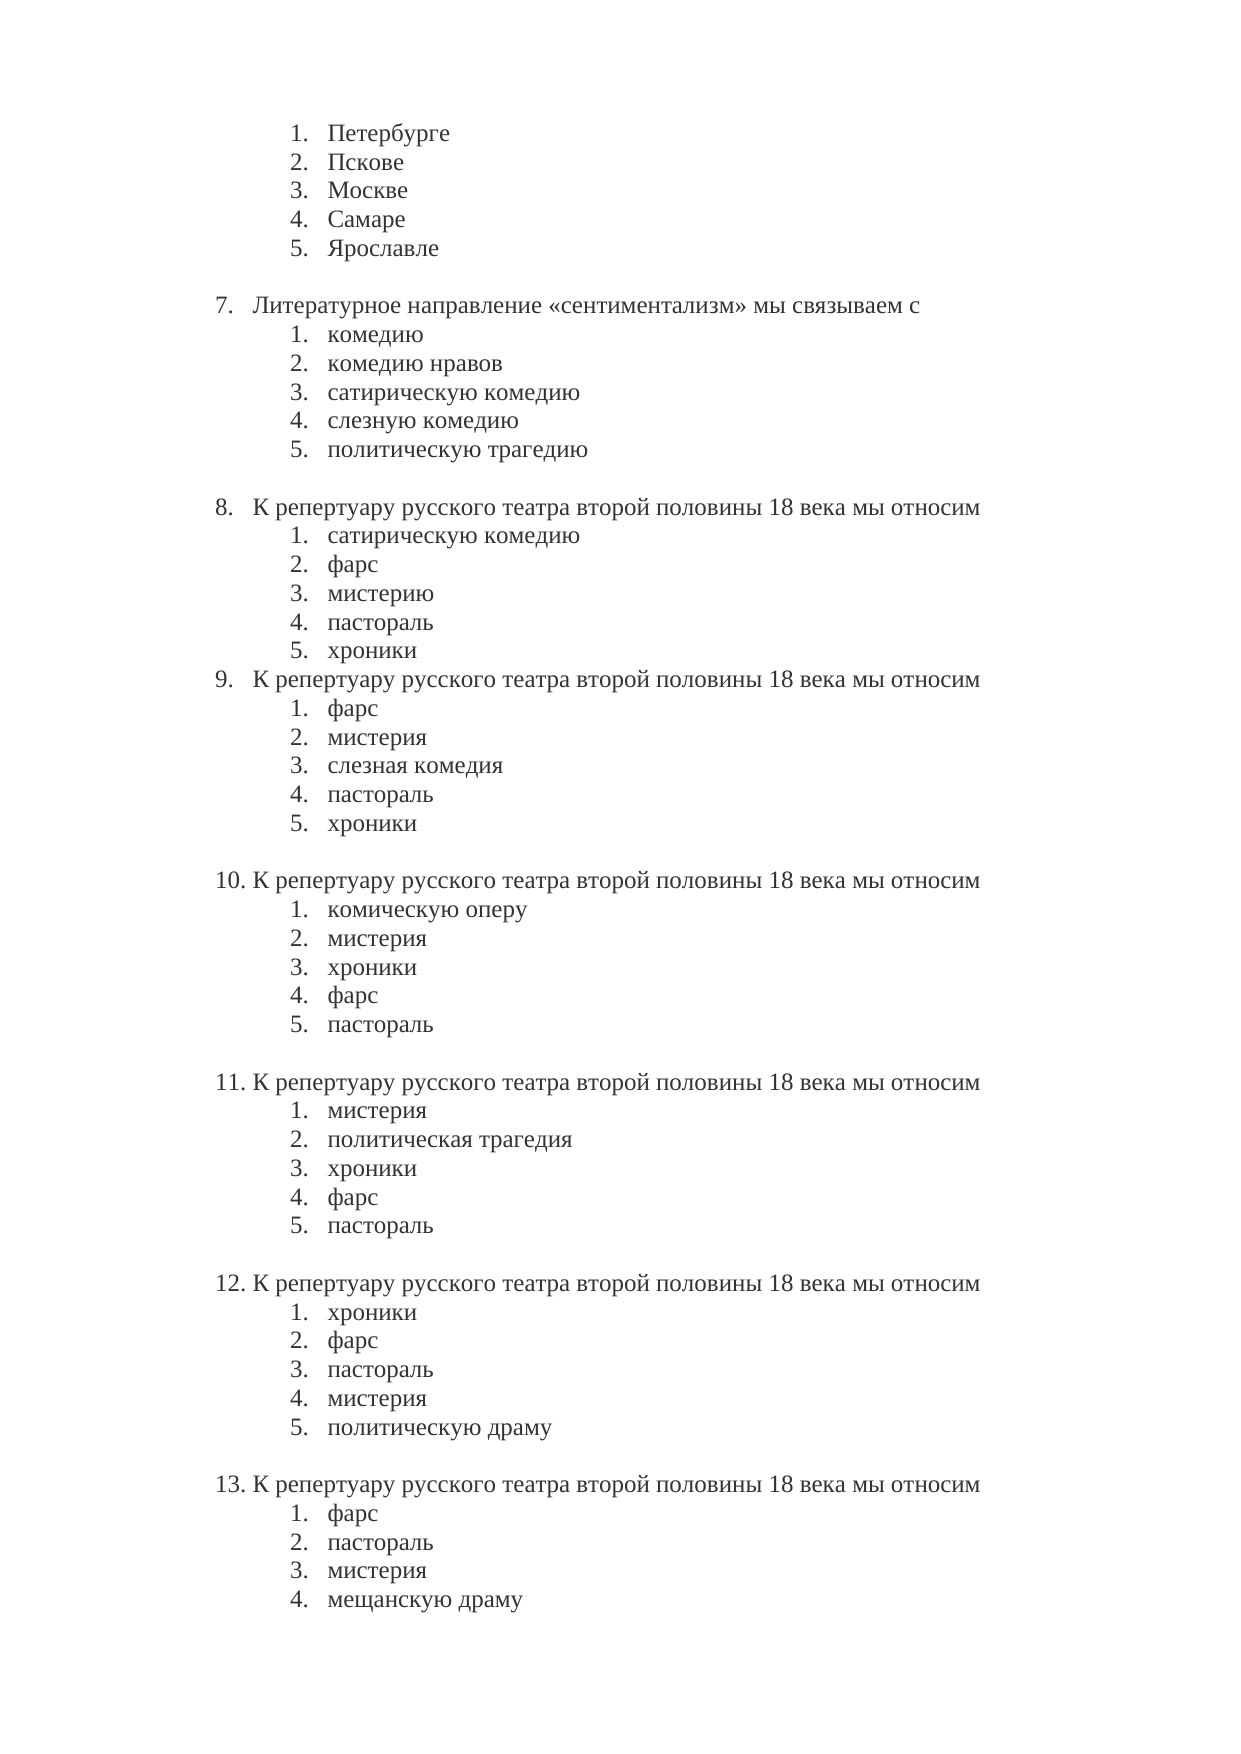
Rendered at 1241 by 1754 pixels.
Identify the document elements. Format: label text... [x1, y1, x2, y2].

list К репертуару русского театра второй половины 18 века мы относим [215, 492, 1152, 521]
list Самаре [290, 204, 1152, 233]
list мистерия [290, 722, 1152, 751]
list комедию [290, 319, 1152, 348]
list хроники [290, 952, 1152, 981]
list пастораль [290, 1009, 1152, 1038]
list мещанскую драму [290, 1584, 1152, 1613]
list К репертуару русского театра второй половины 18 века мы относим [215, 1469, 1152, 1498]
list К репертуару русского театра второй половины 18 века мы относим [215, 866, 1152, 894]
list сатирическую комедию [290, 521, 1152, 549]
list Петербурге [290, 118, 1152, 147]
list фарс [290, 1498, 1152, 1527]
list мистерия [290, 1096, 1152, 1124]
list комическую оперу [290, 894, 1152, 923]
list мистерия [290, 1556, 1152, 1584]
list фарс [290, 549, 1152, 578]
list К репертуару русского театра второй половины 18 века мы относим [215, 664, 1152, 693]
list хроники [290, 1153, 1152, 1182]
list Москве [290, 176, 1152, 204]
list мистерия [290, 1383, 1152, 1412]
list политическая трагедия [290, 1124, 1152, 1153]
list слезную комедию [290, 406, 1152, 434]
list политическую трагедию [290, 434, 1152, 463]
list К репертуару русского театра второй половины 18 века мы относим [215, 1268, 1152, 1297]
list хроники [290, 1297, 1152, 1326]
list политическую драму [290, 1412, 1152, 1441]
list К репертуару русского театра второй половины 18 века мы относим [215, 1067, 1152, 1096]
list Пскове [290, 147, 1152, 176]
list фарс [290, 981, 1152, 1009]
list фарс [290, 1182, 1152, 1211]
list слезная комедия [290, 751, 1152, 779]
list пастораль [290, 779, 1152, 808]
list комедию нравов [290, 348, 1152, 377]
list хроники [290, 808, 1152, 837]
list пастораль [290, 1211, 1152, 1239]
list пастораль [290, 1527, 1152, 1556]
list хроники [290, 636, 1152, 664]
list фарс [290, 1326, 1152, 1354]
list фарс [290, 693, 1152, 722]
list пастораль [290, 1354, 1152, 1383]
list пастораль [290, 607, 1152, 636]
list Литературное направление «сентиментализм» мы связываем с [215, 291, 1152, 319]
list мистерия [290, 923, 1152, 952]
list Ярославле [290, 233, 1152, 262]
list сатирическую комедию [290, 377, 1152, 406]
list мистерию [290, 578, 1152, 607]
